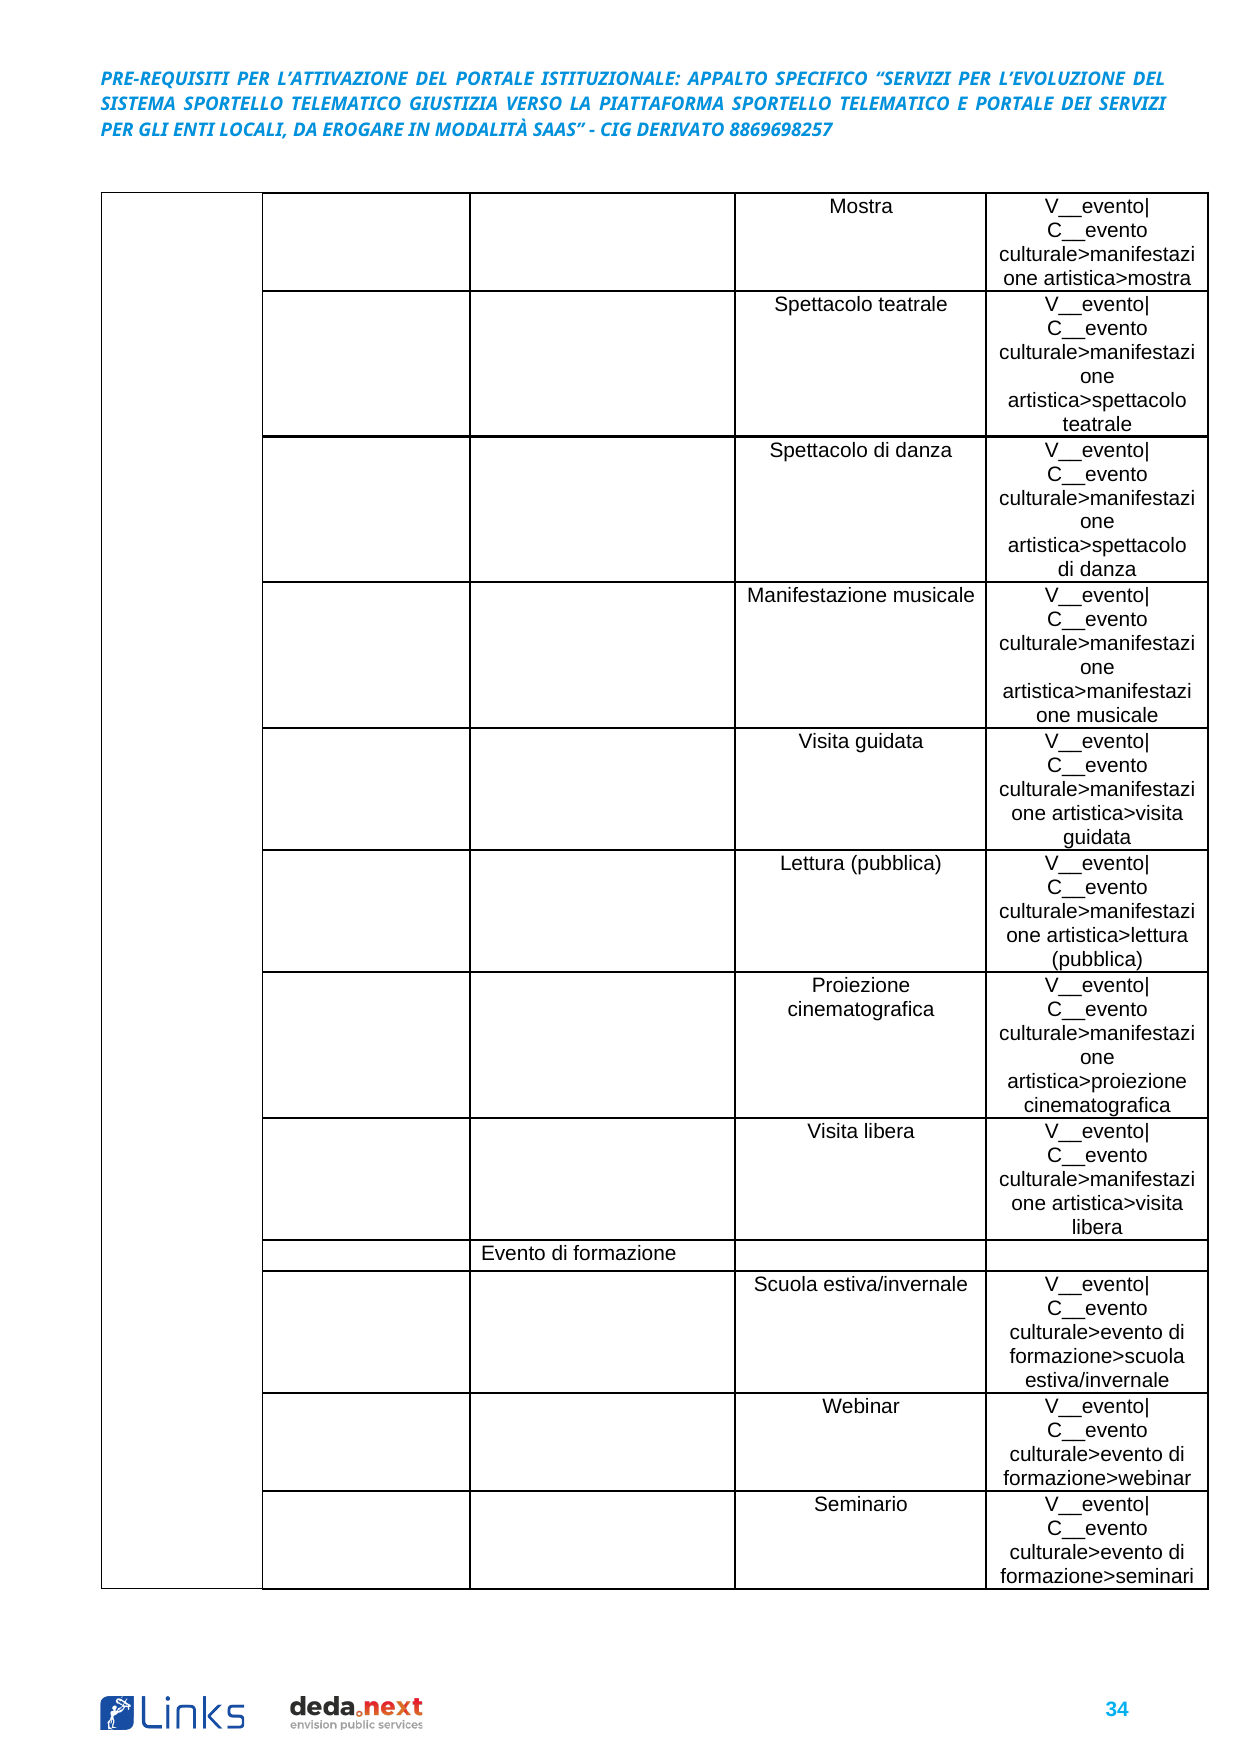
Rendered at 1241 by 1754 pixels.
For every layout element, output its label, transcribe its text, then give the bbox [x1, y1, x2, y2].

table_cell V__evento|C__evento culturale>manifestazione artistica>spettacolo di danza [987, 438, 1207, 581]
table_cell [263, 1492, 469, 1587]
table_cell Spettacolo teatrale [736, 292, 985, 435]
table_cell V__evento|C__evento culturale>manifestazione artistica>mostra [987, 194, 1207, 289]
table_cell [471, 292, 734, 435]
table_cell [987, 1241, 1207, 1270]
table_cell [263, 1119, 469, 1238]
table_cell [263, 583, 469, 727]
table_cell V__evento|C__evento culturale>manifestazione artistica>proiezione cinematografica [987, 973, 1207, 1117]
picture [100, 1696, 245, 1730]
table_cell Mostra [736, 194, 985, 289]
table_cell V__evento|C__evento culturale>evento di formazione>scuola estiva/invernale [987, 1272, 1207, 1392]
table_cell [263, 1272, 469, 1392]
table_cell Proiezione cinematografica [736, 973, 985, 1117]
table_cell [263, 973, 469, 1117]
table_cell [263, 292, 469, 435]
table_cell V__evento|C__evento culturale>manifestazione artistica>manifestazione musicale [987, 583, 1207, 727]
table_cell [471, 583, 734, 727]
table_cell V__evento|C__evento culturale>manifestazione artistica>visita guidata [987, 729, 1207, 849]
table_cell [263, 851, 469, 971]
table_cell [471, 729, 734, 849]
table_cell Evento di formazione [471, 1241, 734, 1270]
table_cell [471, 1492, 734, 1587]
table_cell [471, 438, 734, 581]
table_cell [263, 1394, 469, 1489]
table_cell [471, 1272, 734, 1392]
table_cell [263, 729, 469, 849]
table_cell V__evento|C__evento culturale>manifestazione artistica>visita libera [987, 1119, 1207, 1238]
table_cell V__evento|C__evento culturale>evento di formazione>webinar [987, 1394, 1207, 1489]
table_cell Lettura (pubblica) [736, 851, 985, 971]
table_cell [987, 1492, 1207, 1587]
table_cell Visita libera [736, 1119, 985, 1238]
table_cell [471, 851, 734, 971]
table_cell [471, 973, 734, 1117]
table_cell Seminario [736, 1492, 985, 1587]
table_cell [736, 1241, 985, 1270]
table_cell [263, 438, 469, 581]
table_cell Scuola estiva/invernale [736, 1272, 985, 1392]
table_cell [263, 194, 469, 289]
table_cell Manifestazione musicale [736, 583, 985, 727]
table_cell [471, 194, 734, 289]
table_cell [263, 1241, 469, 1270]
table_cell V__evento|C__evento culturale>manifestazione artistica>lettura (pubblica) [987, 851, 1207, 971]
table_cell Spettacolo di danza [736, 438, 985, 581]
table_cell Webinar [736, 1394, 985, 1489]
table_cell V__evento|C__evento culturale>manifestazione artistica>spettacolo teatrale [987, 292, 1207, 435]
table_cell [471, 1394, 734, 1489]
table_cell [471, 1119, 734, 1238]
picture [290, 1696, 423, 1730]
table_cell Visita guidata [736, 729, 985, 849]
